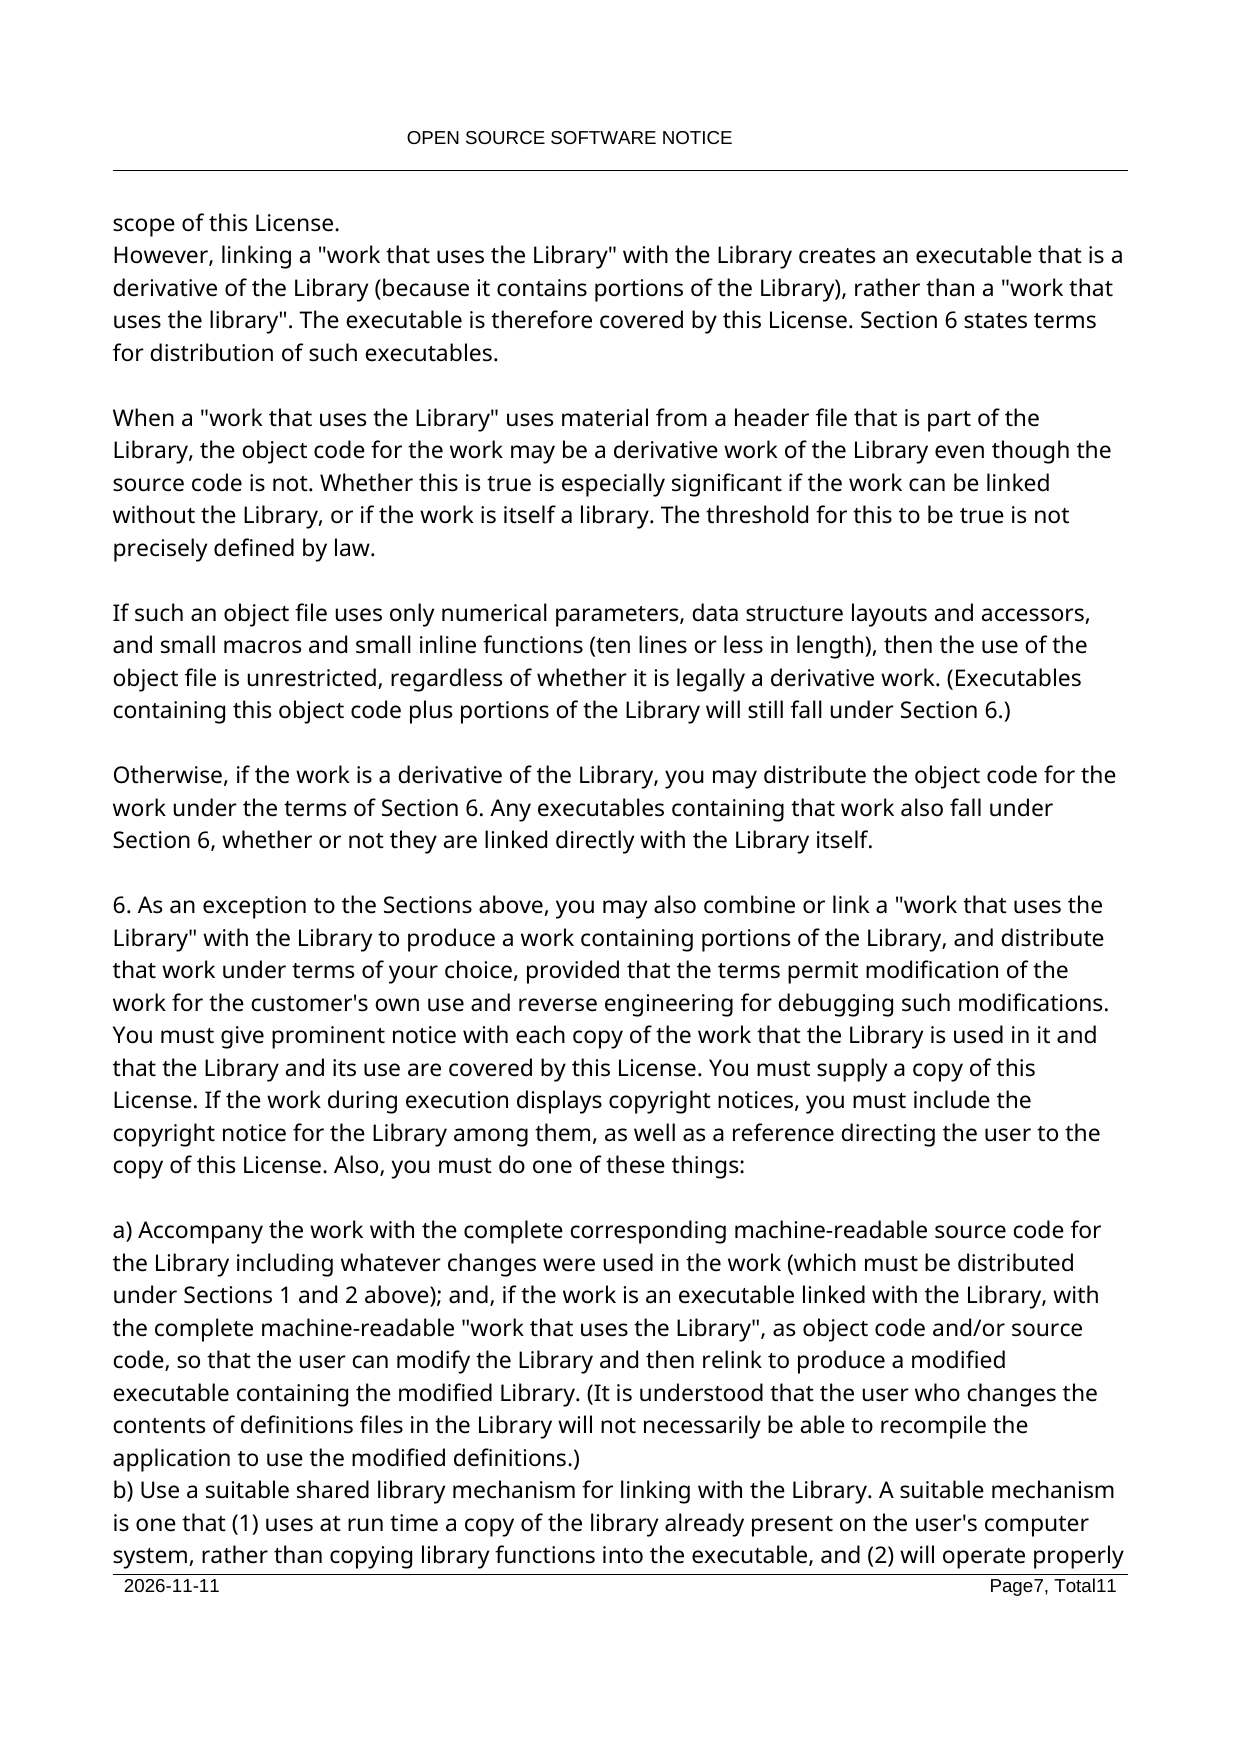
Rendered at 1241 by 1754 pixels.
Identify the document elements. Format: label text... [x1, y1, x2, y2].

text However, linking a "work that uses the Library" with the Library creates an executable that is a derivative of the Library (because it contains portions of the Library), rather than a "work that uses the library". The executable is therefore covered by this License. Section 6 states terms for distribution of such executables. [112, 239, 1128, 369]
text You must give prominent notice with each copy of the work that the Library is used in it and that the Library and its use are covered by this License. You must supply a copy of this License. If the work during execution displays copyright notices, you must include the copyright notice for the Library among them, as well as a reference directing the user to the copy of this License. Also, you must do one of these things: [112, 1019, 1128, 1181]
text a) Accompany the work with the complete corresponding machine-readable source code for the Library including whatever changes were used in the work (which must be distributed under Sections 1 and 2 above); and, if the work is an executable linked with the Library, with the complete machine-readable "work that uses the Library", as object code and/or source code, so that the user can modify the Library and then relink to produce a modified executable containing the modified Library. (It is understood that the user who changes the contents of definitions files in the Library will not necessarily be able to recompile the application to use the modified definitions.) [112, 1214, 1128, 1474]
text Otherwise, if the work is a derivative of the Library, you may distribute the object code for the work under the terms of Section 6. Any executables containing that work also fall under Section 6, whether or not they are linked directly with the Library itself. [112, 759, 1128, 856]
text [112, 1474, 1128, 1571]
text When a "work that uses the Library" uses material from a header file that is part of the Library, the object code for the work may be a derivative work of the Library even though the source code is not. Whether this is true is especially significant if the work can be linked without the Library, or if the work is itself a library. The threshold for this to be true is not precisely defined by law. [112, 401, 1128, 564]
text 6. As an exception to the Sections above, you may also combine or link a "work that uses the Library" with the Library to produce a work containing portions of the Library, and distribute that work under terms of your choice, provided that the terms permit modification of the work for the customer's own use and reverse engineering for debugging such modifications. [112, 889, 1128, 1019]
text If such an object file uses only numerical parameters, data structure layouts and accessors, and small macros and small inline functions (ten lines or less in length), then the use of the object file is unrestricted, regardless of whether it is legally a derivative work. (Executables containing this object code plus portions of the Library will still fall under Section 6.) [112, 596, 1128, 726]
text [112, 206, 1128, 239]
